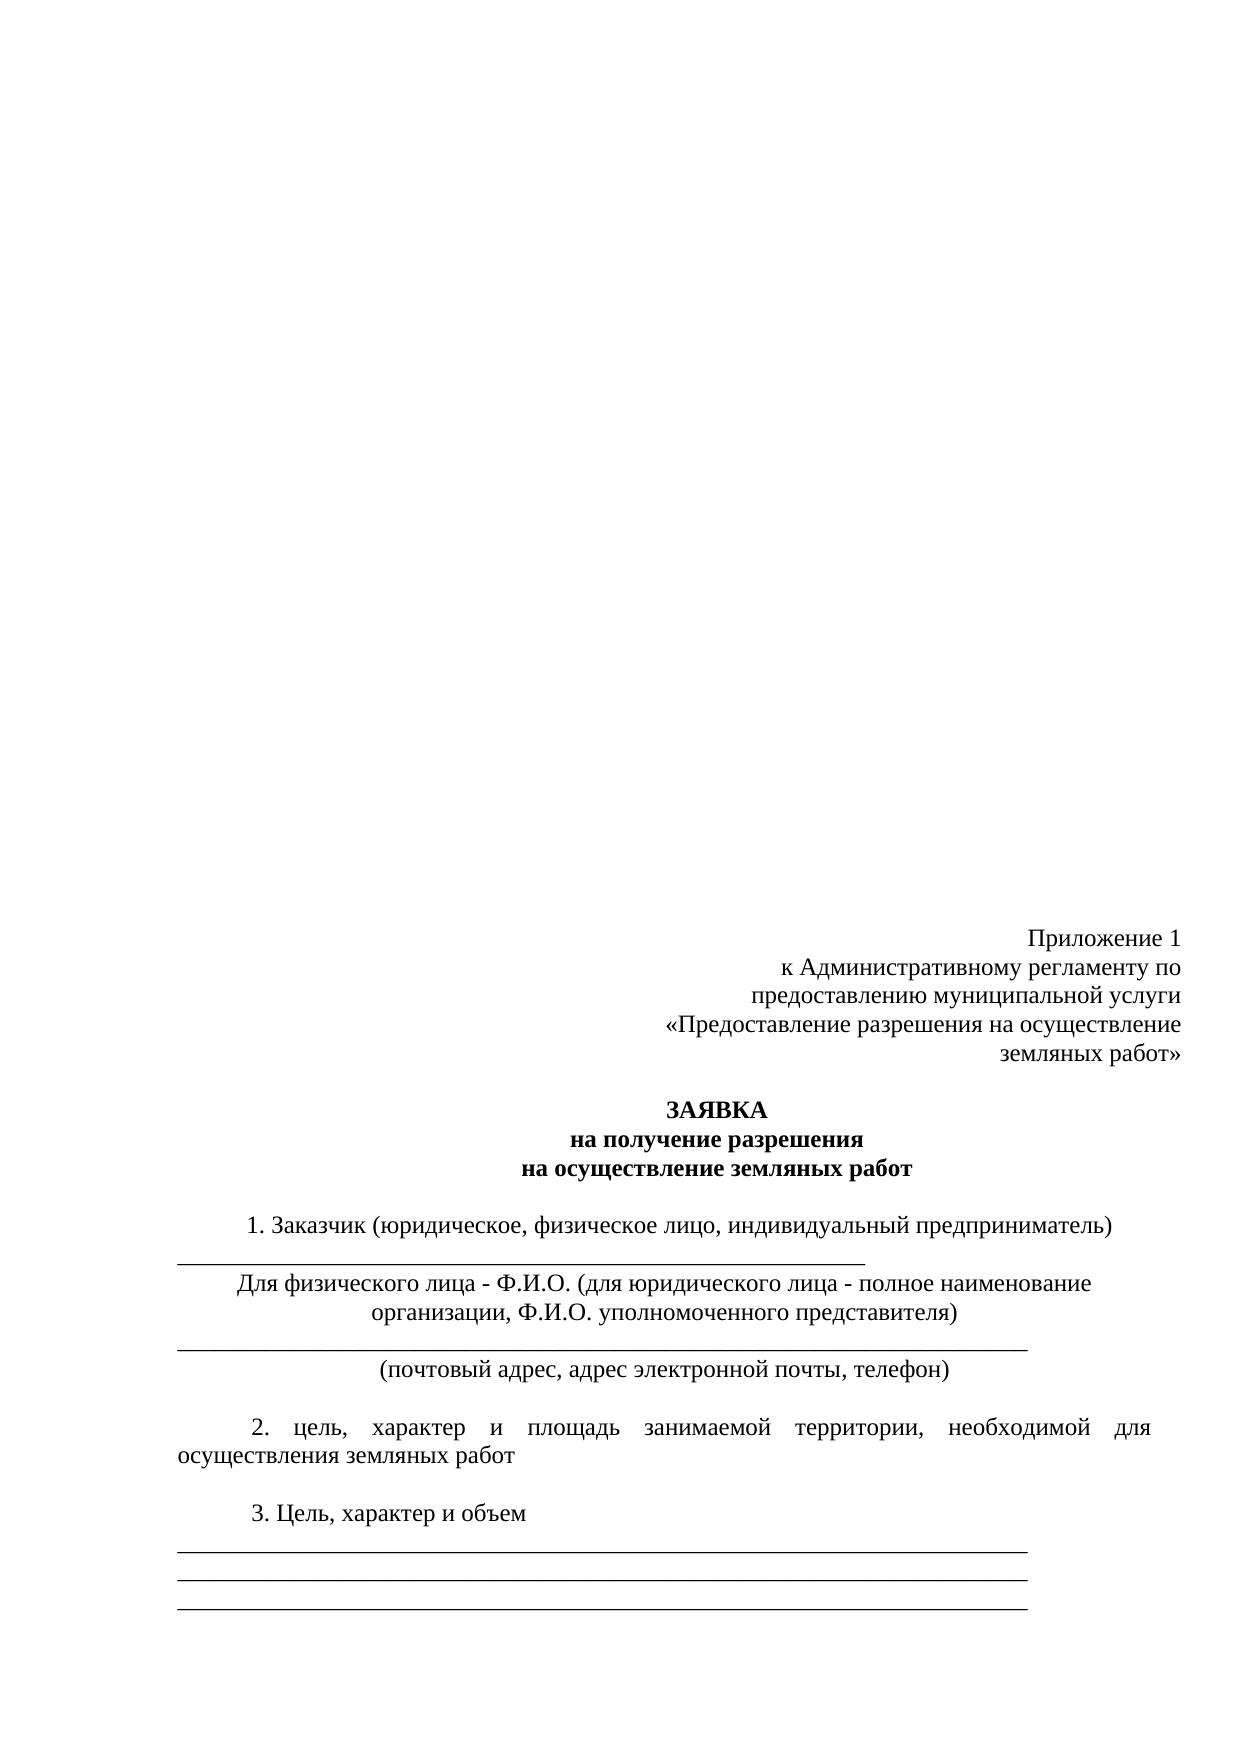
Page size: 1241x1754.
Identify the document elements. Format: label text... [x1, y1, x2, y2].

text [177, 1556, 1181, 1584]
text «Предоставление разрешения на осуществление [177, 1009, 1181, 1038]
text 3. Цель, характер и объем [177, 1498, 1181, 1527]
text ЗАЯВКА [177, 1096, 1181, 1124]
text земляных работ» [177, 1038, 1181, 1067]
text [177, 1527, 1181, 1556]
text 1. Заказчик (юридическое, физическое лицо, индивидуальный предприниматель) _______________________________________________________ [177, 1211, 1152, 1268]
text к Административному регламенту по [177, 952, 1181, 981]
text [177, 1584, 1181, 1613]
text ____________________________________________________________________ [177, 1326, 1152, 1354]
text (почтовый адрес, адрес электронной почты, телефон) [177, 1354, 1152, 1383]
text на осуществление земляных работ [177, 1153, 1181, 1182]
text на получение разрешения [177, 1124, 1181, 1153]
text Для физического лица - Ф.И.О. (для юридического лица - полное наименование организации, Ф.И.О. уполномоченного представителя) [177, 1268, 1152, 1326]
text 2. цель, характер и площадь занимаемой территории, необходимой для осуществления земляных работ [177, 1412, 1152, 1469]
text предоставлению муниципальной услуги [177, 981, 1181, 1009]
text Приложение 1 [177, 923, 1181, 952]
